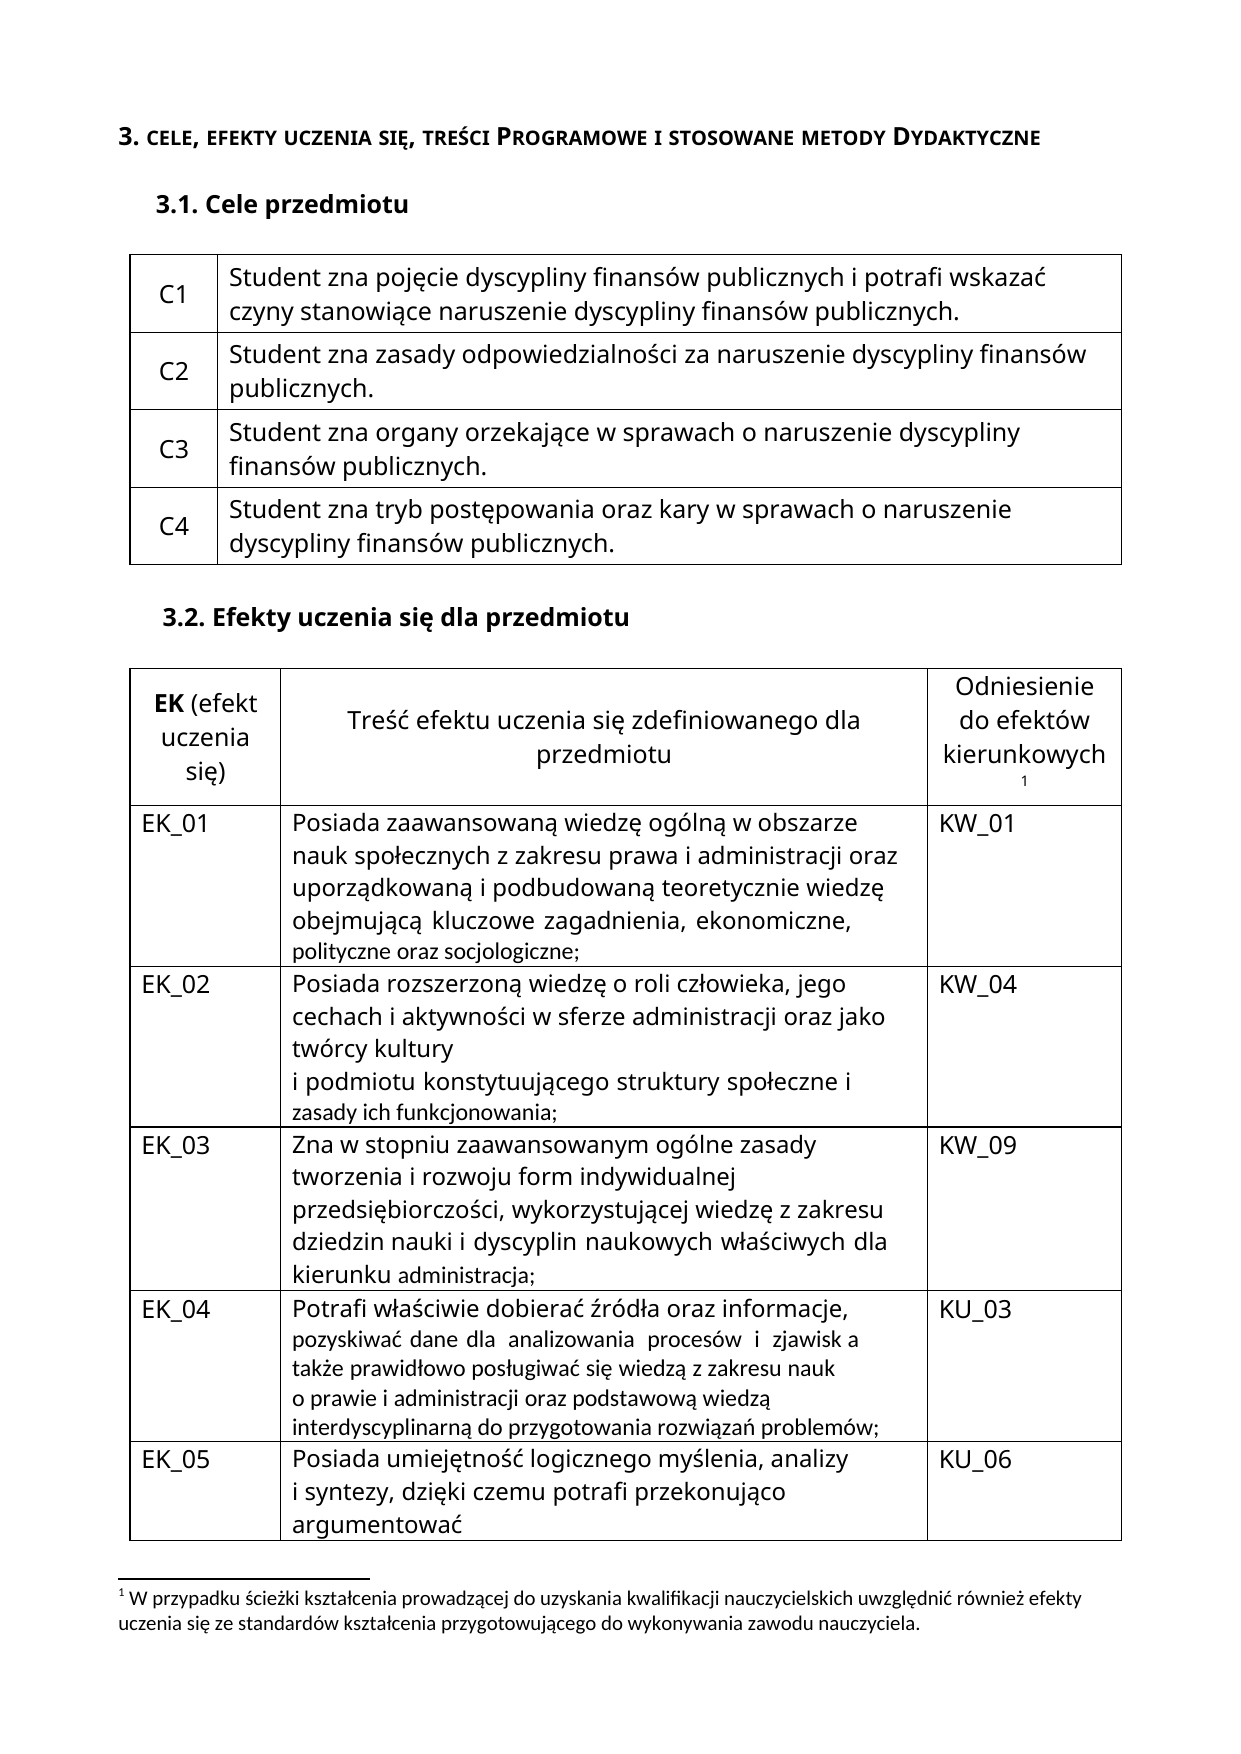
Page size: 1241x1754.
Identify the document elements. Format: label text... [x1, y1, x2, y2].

text 3.1. Cele przedmiotu [156, 186, 1122, 220]
table_cell C2 [131, 333, 217, 409]
table_cell KU_06 [928, 1442, 1121, 1540]
table_cell KW_04 [928, 967, 1121, 1126]
table_cell EK_01 [131, 806, 280, 966]
table_cell Student zna organy orzekające w sprawach o naruszenie dyscypliny finansów publicznych. [218, 410, 1121, 487]
table_header Treść efektu uczenia się zdefiniowanego dla przedmiotu [281, 669, 927, 805]
table_header Student zna pojęcie dyscypliny finansów publicznych i potrafi wskazać czyny stanowiące naruszenie dyscypliny finansów publicznych. [218, 255, 1121, 332]
table_header C1 [131, 255, 217, 332]
table_header Odniesienie do efektów kierunkowych [928, 669, 1121, 805]
table_header EK (efekt uczenia się) [131, 669, 280, 805]
table_cell Potrafi właściwie dobierać źródła oraz informacje, pozyskiwać dane dla analizowania procesów i zjawisk a także prawidłowo posługiwać się wiedzą z zakresu nauk o prawie i administracji oraz podstawową wiedzą interdyscyplinarną do przygotowania rozwiązań problemów; [281, 1291, 927, 1441]
table_cell EK_03 [131, 1128, 280, 1290]
table_cell Posiada rozszerzoną wiedzę o roli człowieka, jego cechach i aktywności w sferze administracji oraz jako twórcy kultury i podmiotu konstytuującego struktury społeczne i zasady ich funkcjonowania; [281, 967, 927, 1126]
table_cell KW_01 [928, 806, 1121, 966]
table_cell Student zna zasady odpowiedzialności za naruszenie dyscypliny finansów publicznych. [218, 333, 1121, 409]
table_cell Posiada zaawansowaną wiedzę ogólną w obszarze nauk społecznych z zakresu prawa i administracji oraz uporządkowaną i podbudowaną teoretycznie wiedzę obejmującą kluczowe zagadnienia, ekonomiczne, polityczne oraz socjologiczne; [281, 806, 927, 966]
table_cell Zna w stopniu zaawansowanym ogólne zasady tworzenia i rozwoju form indywidualnej przedsiębiorczości, wykorzystującej wiedzę z zakresu dziedzin nauki i dyscyplin naukowych właściwych dla kierunku administracja; [281, 1128, 927, 1290]
table_cell C4 [131, 488, 217, 564]
table_cell KW_09 [928, 1128, 1121, 1290]
table_cell C3 [131, 410, 217, 487]
text 3.2. Efekty uczenia się dla przedmiotu [162, 599, 1122, 633]
table_cell EK_02 [131, 967, 280, 1126]
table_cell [281, 1442, 927, 1540]
text 3. cele, efekty uczenia się, treści Programowe i stosowane metody Dydaktyczne [118, 118, 1122, 152]
table_cell Student zna tryb postępowania oraz kary w sprawach o naruszenie dyscypliny finansów publicznych. [218, 488, 1121, 564]
table_cell EK_04 [131, 1291, 280, 1441]
table_cell EK_05 [131, 1442, 280, 1540]
table_cell KU_03 [928, 1291, 1121, 1441]
